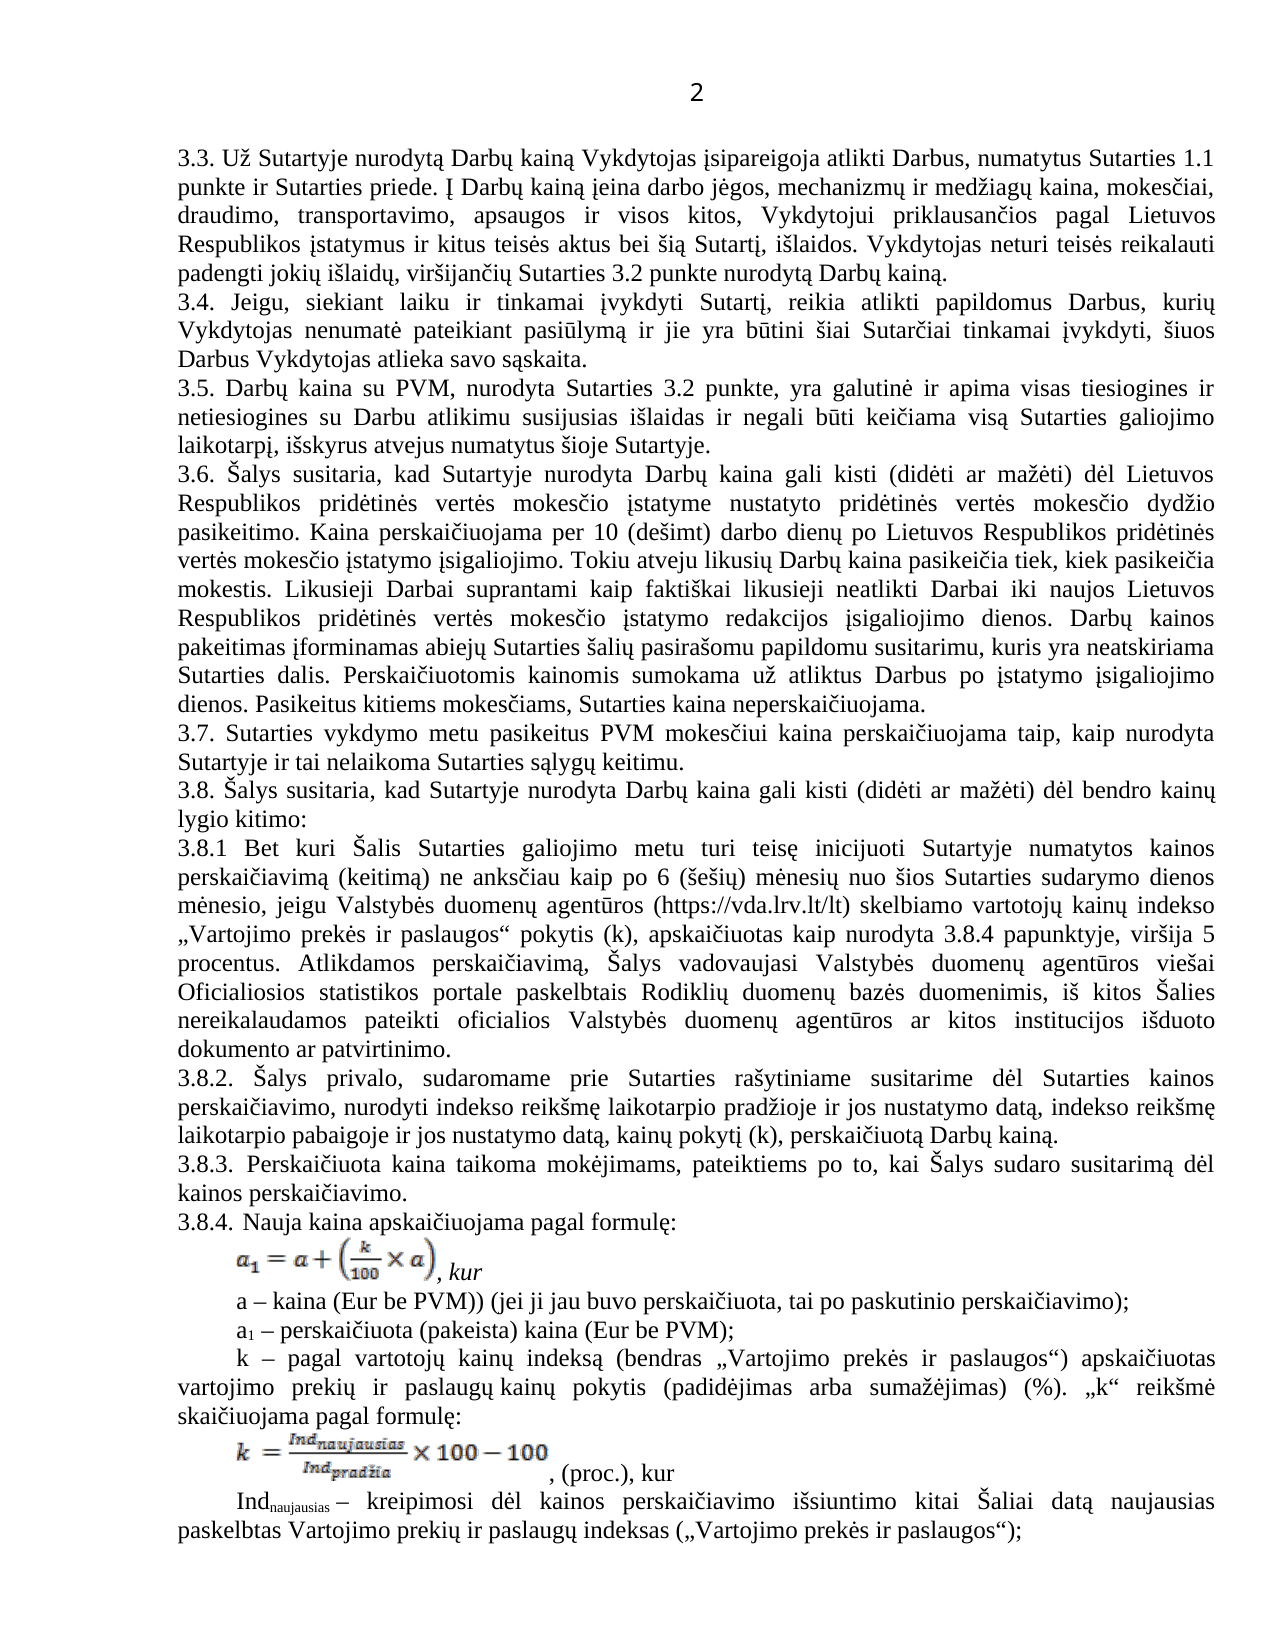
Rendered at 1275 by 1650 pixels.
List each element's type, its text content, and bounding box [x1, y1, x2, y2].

text 3.8.1 Bet kuri Šalis Sutarties galiojimo metu turi teisę inicijuoti Sutartyje numatytos kainos perskaičiavimą (keitimą) ne anksčiau kaip po 6 (šešių) mėnesių nuo šios Sutarties sudarymo dienos mėnesio, jeigu Valstybės duomenų agentūros (https://vda.lrv.lt/lt) skelbiamo vartotojų kainų indekso „Vartojimo prekės ir paslaugos“ pokytis (k), apskaičiuotas kaip nurodyta 3.8.4 papunktyje, viršija 5 procentus. Atlikdamos perskaičiavimą, Šalys vadovaujasi Valstybės duomenų agentūros viešai Oficialiosios statistikos portale paskelbtais Rodiklių duomenų bazės duomenimis, iš kitos Šalies nereikalaudamos pateikti oficialios Valstybės duomenų agentūros ar kitos institucijos išduoto dokumento ar patvirtinimo. [177, 833, 1216, 1063]
list Perskaičiuota kaina taikoma mokėjimams, pateiktiems po to, kai Šalys sudaro susitarimą dėl kainos perskaičiavimo. [177, 1149, 1216, 1207]
text 3.8. Šalys susitaria, kad Sutartyje nurodyta Darbų kaina gali kisti (didėti ar mažėti) dėl bendro kainų lygio kitimo: [177, 776, 1216, 833]
picture [236, 1235, 437, 1281]
text 3.6. Šalys susitaria, kad Sutartyje nurodyta Darbų kaina gali kisti (didėti ar mažėti) dėl Lietuvos Respublikos pridėtinės vertės mokesčio įstatyme nustatyto pridėtinės vertės mokesčio dydžio pasikeitimo. Kaina perskaičiuojama per 10 (dešimt) darbo dienų po Lietuvos Respublikos pridėtinės vertės mokesčio įstatymo įsigaliojimo. Tokiu atveju likusių Darbų kaina pasikeičia tiek, kiek pasikeičia mokestis. Likusieji Darbai suprantami kaip faktiškai likusieji neatlikti Darbai iki naujos Lietuvos Respublikos pridėtinės vertės mokesčio įstatymo redakcijos įsigaliojimo dienos. Darbų kainos pakeitimas įforminamas abiejų Sutarties šalių pasirašomu papildomu susitarimu, kuris yra neatskiriama Sutarties dalis. Perskaičiuotomis kainomis sumokama už atliktus Darbus po įstatymo įsigaliojimo dienos. Pasikeitus kitiems mokesčiams, Sutarties kaina neperskaičiuojama. [177, 459, 1216, 718]
text a – kaina (Eur be PVM)) (jei ji jau buvo perskaičiuota, tai po paskutinio perskaičiavimo); [177, 1286, 1216, 1315]
list Nauja kaina apskaičiuojama pagal formulę: [177, 1207, 1216, 1236]
picture [236, 1429, 549, 1481]
text Indnaujausias – kreipimosi dėl kainos perskaičiavimo išsiuntimo kitai Šaliai datą naujausias paskelbtas Vartojimo prekių ir paslaugų indeksas („Vartojimo prekės ir paslaugos“); [177, 1486, 1216, 1544]
text 3.5. Darbų kaina su PVM, nurodyta Sutarties 3.2 punkte, yra galutinė ir apima visas tiesiogines ir netiesiogines su Darbu atlikimu susijusias išlaidas ir negali būti keičiama visą Sutarties galiojimo laikotarpį, išskyrus atvejus numatytus šioje Sutartyje. [177, 373, 1216, 459]
text a1 – perskaičiuota (pakeista) kaina (Eur be PVM); [177, 1315, 1216, 1343]
text 3.7. Sutarties vykdymo metu pasikeitus PVM mokesčiui kaina perskaičiuojama taip, kaip nurodyta Sutartyje ir tai nelaikoma Sutarties sąlygų keitimu. [177, 718, 1216, 776]
text k – pagal vartotojų kainų indeksą (bendras „Vartojimo prekės ir paslaugos“) apskaičiuotas vartojimo prekių ir paslaugų kainų pokytis (padidėjimas arba sumažėjimas) (%). „k“ reikšmė skaičiuojama pagal formulę: [177, 1343, 1216, 1430]
text 3.3. Už Sutartyje nurodytą Darbų kainą Vykdytojas įsipareigoja atlikti Darbus, numatytus Sutarties 1.1 punkte ir Sutarties priede. Į Darbų kainą įeina darbo jėgos, mechanizmų ir medžiagų kaina, mokesčiai, draudimo, transportavimo, apsaugos ir visos kitos, Vykdytojui priklausančios pagal Lietuvos Respublikos įstatymus ir kitus teisės aktus bei šią Sutartį, išlaidos. Vykdytojas neturi teisės reikalauti padengti jokių išlaidų, viršijančių Sutarties 3.2 punkte nurodytą Darbų kainą. [177, 143, 1216, 287]
text 3.8.2. Šalys privalo, sudaromame prie Sutarties rašytiniame susitarime dėl Sutarties kainos perskaičiavimo, nurodyti indekso reikšmę laikotarpio pradžioje ir jos nustatymo datą, indekso reikšmę laikotarpio pabaigoje ir jos nustatymo datą, kainų pokytį (k), perskaičiuotą Darbų kainą. [177, 1063, 1216, 1149]
text , kur [177, 1236, 1216, 1286]
text 3.4. Jeigu, siekiant laiku ir tinkamai įvykdyti Sutartį, reikia atlikti papildomus Darbus, kurių Vykdytojas nenumatė pateikiant pasiūlymą ir jie yra būtini šiai Sutarčiai tinkamai įvykdyti, šiuos Darbus Vykdytojas atlieka savo sąskaita. [177, 287, 1216, 373]
